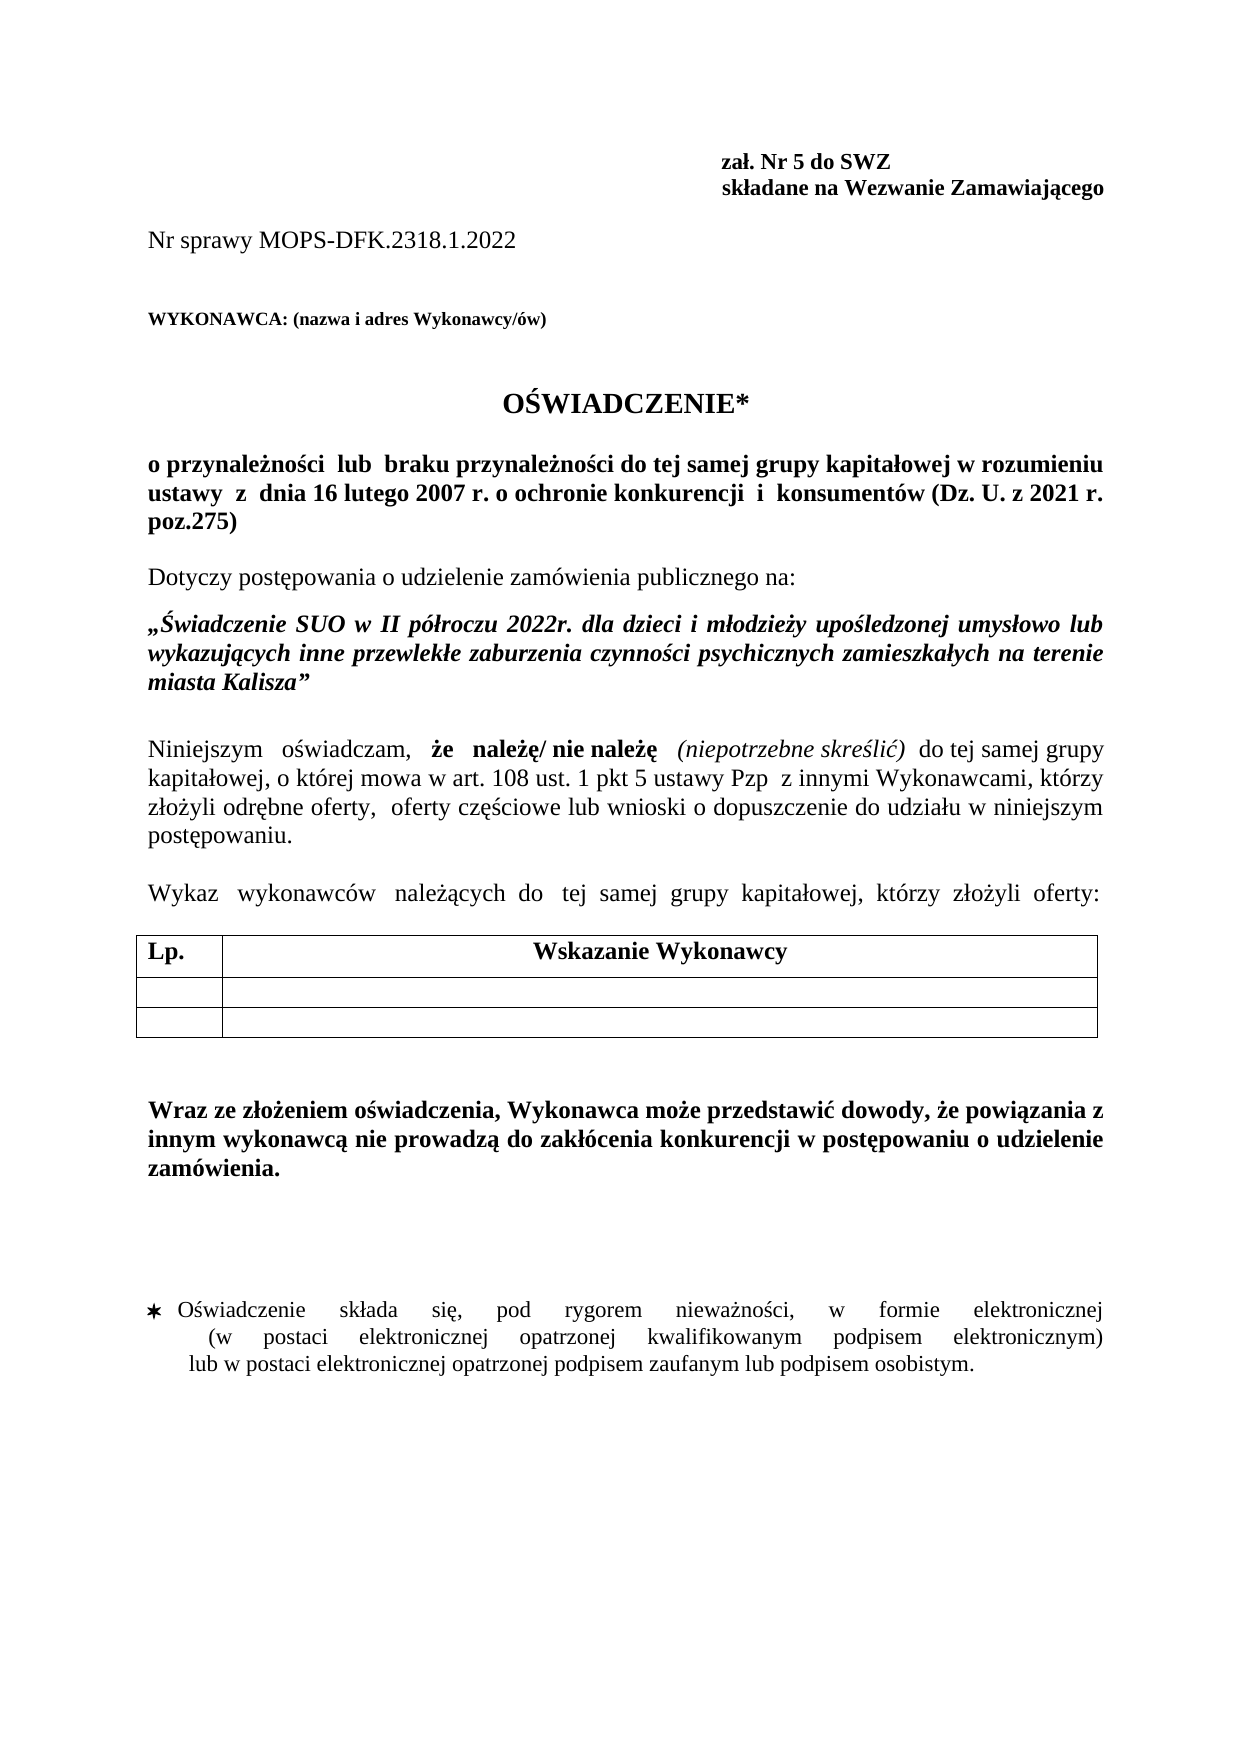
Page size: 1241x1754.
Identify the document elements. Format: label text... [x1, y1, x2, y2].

text Niniejszym oświadczam, że należę/ nie należę (niepotrzebne skreślić) do tej samej grupy kapitałowej, o której mowa w art. 108 ust. 1 pkt 5 ustawy Pzp z innymi Wykonawcami, którzy złożyli odrębne oferty, oferty częściowe lub wnioski o dopuszczenie do udziału w niniejszym postępowaniu. [148, 734, 1104, 849]
table_cell [137, 978, 222, 1007]
text „Świadczenie SUO w II półroczu 2022r. dla dzieci i młodzieży upośledzonej umysłowo lub wykazujących inne przewlekłe zaburzenia czynności psychicznych zamieszkałych na terenie miasta Kalisza” [148, 609, 1104, 696]
table_cell [137, 1008, 222, 1037]
text OŚWIADCZENIE* [148, 387, 1104, 420]
list Oświadczenie składa się, pod rygorem nieważności, w formie elektronicznej (w postaci elektronicznej opatrzonej kwalifikowanym podpisem elektronicznym) lub w postaci elektronicznej opatrzonej podpisem zaufanym lub podpisem osobistym. [148, 1296, 1104, 1376]
text zał. Nr 5 do SWZ [664, 148, 1104, 174]
table_header Wskazanie Wykonawcy [223, 936, 1097, 977]
text Nr sprawy MOPS-DFK.2318.1.2022 [148, 225, 1104, 254]
text WYKONAWCA: (nazwa i adres Wykonawcy/ów) [148, 304, 1104, 329]
text Wykaz wykonawców należących do tej samej grupy kapitałowej, którzy złożyli oferty: [148, 878, 1104, 907]
text o przynależności lub braku przynależności do tej samej grupy kapitałowej w rozumieniu ustawy z dnia 16 lutego 2007 r. o ochronie konkurencji i konsumentów (Dz. U. z 2021 r. poz.275) [148, 449, 1104, 535]
table_header Lp. [137, 936, 222, 977]
text Wraz ze złożeniem oświadczenia, Wykonawca może przedstawić dowody, że powiązania z innym wykonawcą nie prowadzą do zakłócenia konkurencji w postępowaniu o udzielenie zamówienia. [59, 1095, 1104, 1181]
table_cell [223, 978, 1097, 1007]
text składane na Wezwanie Zamawiającego [148, 174, 1104, 200]
text Dotyczy postępowania o udzielenie zamówienia publicznego na: [148, 562, 1104, 590]
table_cell [223, 1008, 1097, 1037]
